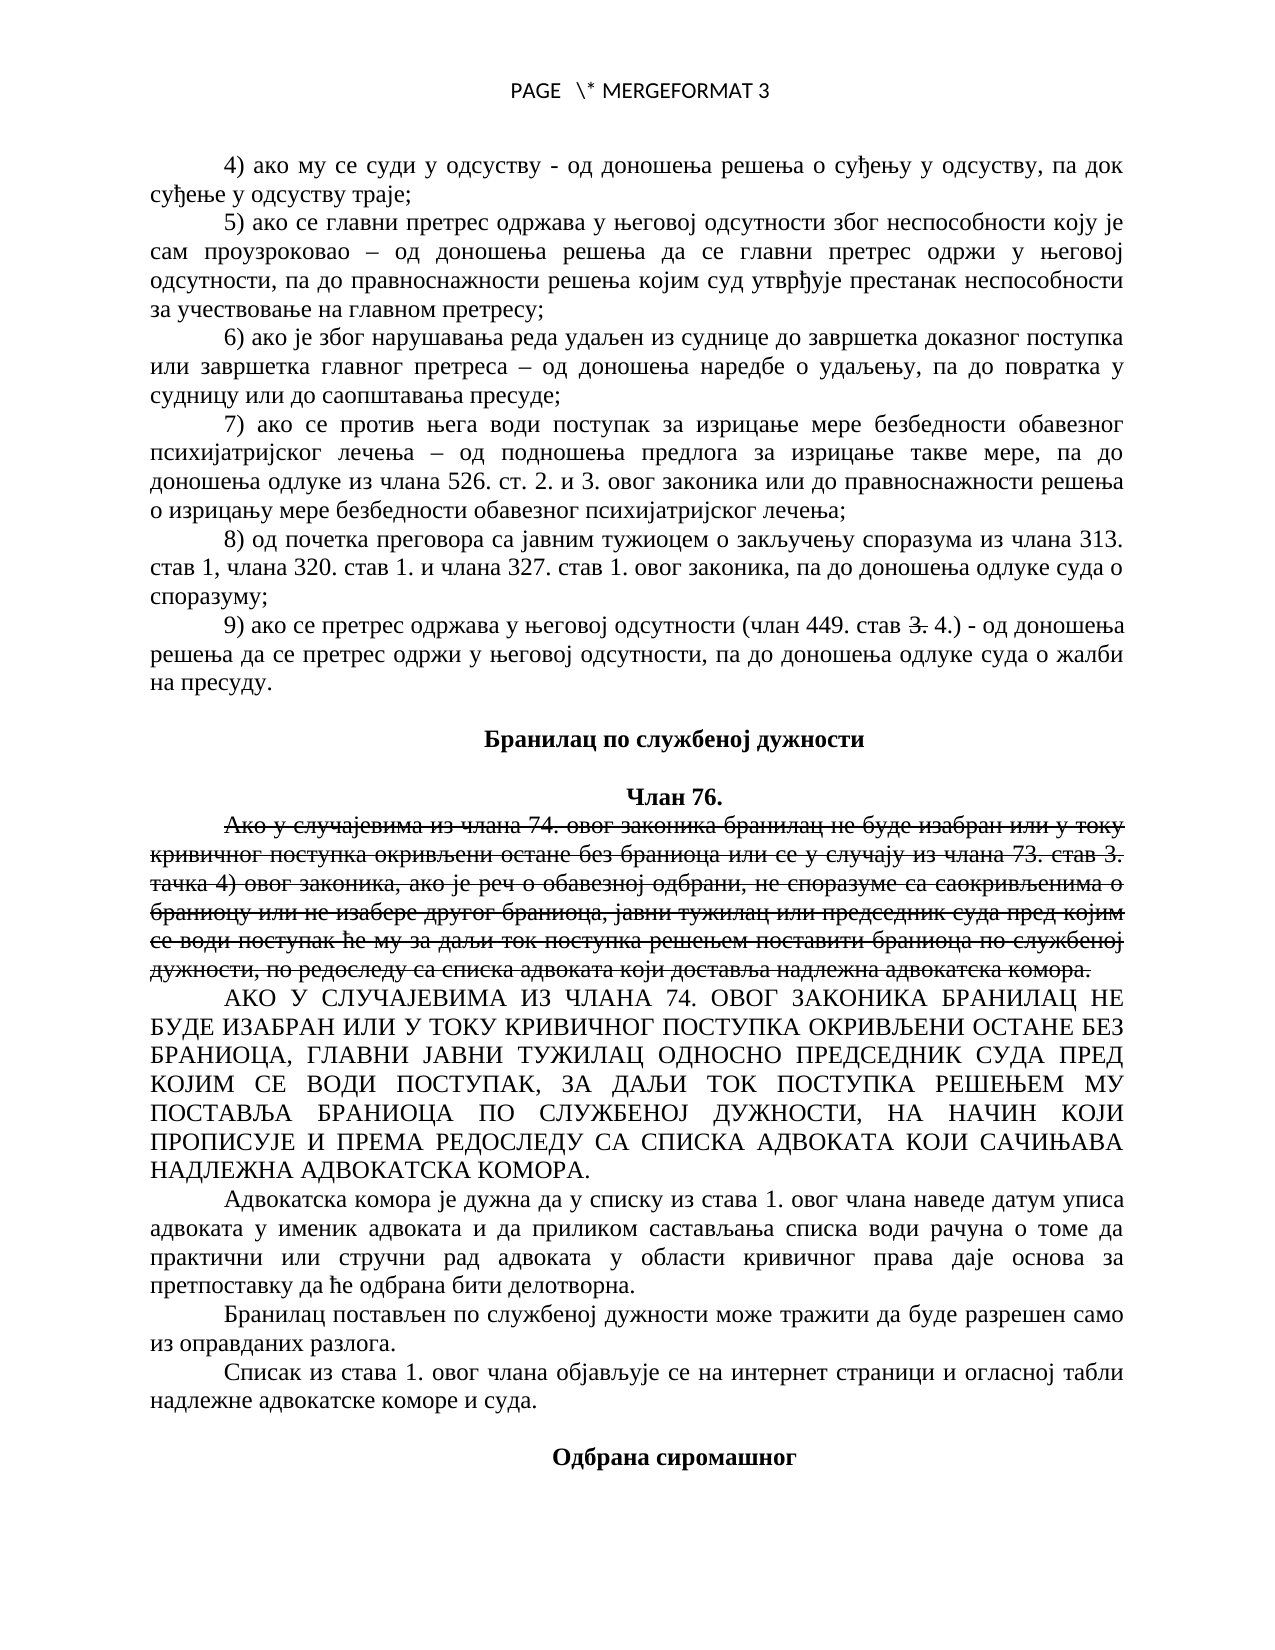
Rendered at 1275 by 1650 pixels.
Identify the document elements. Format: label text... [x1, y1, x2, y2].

text 9) ако се претрес одржава у његовој одсутности (члан 449. став 3. 4.) - од доношења решења да се претрес одржи у његовој одсутности, па до доношења одлуке суда о жалби на пресуду. [150, 610, 1125, 696]
text Списак из става 1. овог члана објављује се на интернет страници и огласној табли надлежне адвокатске коморе и суда. [150, 1357, 1125, 1414]
text Одбрана сиромашног [150, 1442, 1125, 1471]
text 6) ако је због нарушавања реда удаљен из суднице до завршетка доказног поступка или завршетка главног претреса ‒ од доношења наредбе о удаљењу, па до повратка у судницу или до саопштавања пресуде; [150, 322, 1125, 409]
text 7) ако се против њега води поступак за изрицање мере безбедности обавезног психијатријског лечења ‒ од подношења предлога за изрицање такве мере, па до доношења одлуке из члана 526. ст. 2. и 3. овог законика или до правноснажности решења о изрицању мере безбедности обавезног психијатријског лечења; [150, 409, 1125, 524]
text Бранилац постављен по службеној дужности може тражити да буде разрешен само из оправданих разлога. [150, 1299, 1125, 1357]
text Бранилац по службеној дужности [150, 724, 1125, 753]
text Адвокатска комора је дужна да у списку из става 1. овог члана наведе датум уписа адвоката у именик адвоката и да приликом састављања списка води рачуна о томе да практични или стручни рад адвоката у области кривичног права даје основа за претпоставку да ће одбрана бити делотворна. [150, 1184, 1125, 1299]
text 4) ако му се суди у одсуству - од доношења решења о суђењу у одсуству, па док суђење у одсуству траје; [150, 150, 1125, 207]
text АКО У СЛУЧАЈЕВИМА ИЗ ЧЛАНА 74. ОВОГ ЗАКОНИКА БРАНИЛАЦ НЕ БУДЕ ИЗАБРАН ИЛИ У ТОКУ КРИВИЧНОГ ПОСТУПКА ОКРИВЉЕНИ ОСТАНЕ БЕЗ БРАНИОЦА, ГЛАВНИ ЈАВНИ ТУЖИЛАЦ ОДНОСНО ПРЕДСЕДНИК СУДА ПРЕД КОЈИМ СЕ ВОДИ ПОСТУПАК, ЗА ДАЉИ ТОК ПОСТУПКА РЕШЕЊЕМ МУ ПОСТАВЉА БРАНИОЦА ПО СЛУЖБЕНОЈ ДУЖНОСТИ, НА НАЧИН КОЈИ ПРОПИСУЈЕ И ПРЕМА РЕДОСЛЕДУ СА СПИСКА АДВОКАТА КОЈИ САЧИЊАВА НАДЛЕЖНА АДВОКАТСКА КОМОРА. [150, 983, 1125, 1184]
text Ако у случајевима из члана 74. овог законика бранилац не буде изабран или у току кривичног поступка окривљени остане без браниоца или се у случају из члана 73. став 3. тачка 4) овог законика, ако је реч о обавезној одбрани, не споразуме са саокривљенима о браниоцу или не изабере другог браниоца, јавни тужилац или председник суда пред којим се води поступак ће му за даљи ток поступка решењем поставити браниоца по службеној дужности, по редоследу са списка адвоката који доставља надлежна адвокатска комора. [150, 914, 1125, 983]
text 5) ако се главни претрес одржава у његовој одсутности због неспособности коју је сам проузроковао ‒ од доношења решења да се главни претрес одржи у његовој одсутности, па до правноснажности решења којим суд утврђује престанак неспособности за учествовање на главном претресу; [150, 207, 1125, 322]
text Члан 76. [150, 782, 1125, 811]
text 8) од почетка преговора са јавним тужиоцем о закључењу споразума из члана 313. став 1, члана 320. став 1. и члана 327. став 1. овог законика, па до доношења одлуке суда о споразуму; [150, 524, 1125, 610]
text Ако у случајевима из члана 74. овог законика бранилац не буде изабран или у току кривичног поступка окривљени остане без браниоца или се у случају из члана 73. став 3. тачка 4) овог законика, ако је реч о обавезној одбрани, не споразуме са саокривљенима о браниоцу или не изабере другог браниоца, јавни тужилац или председник суда пред којим се води поступак ће му за даљи ток поступка решењем поставити браниоца по службеној дужности, по редоследу са списка адвоката који доставља надлежна адвокатска комора. [150, 811, 1125, 912]
